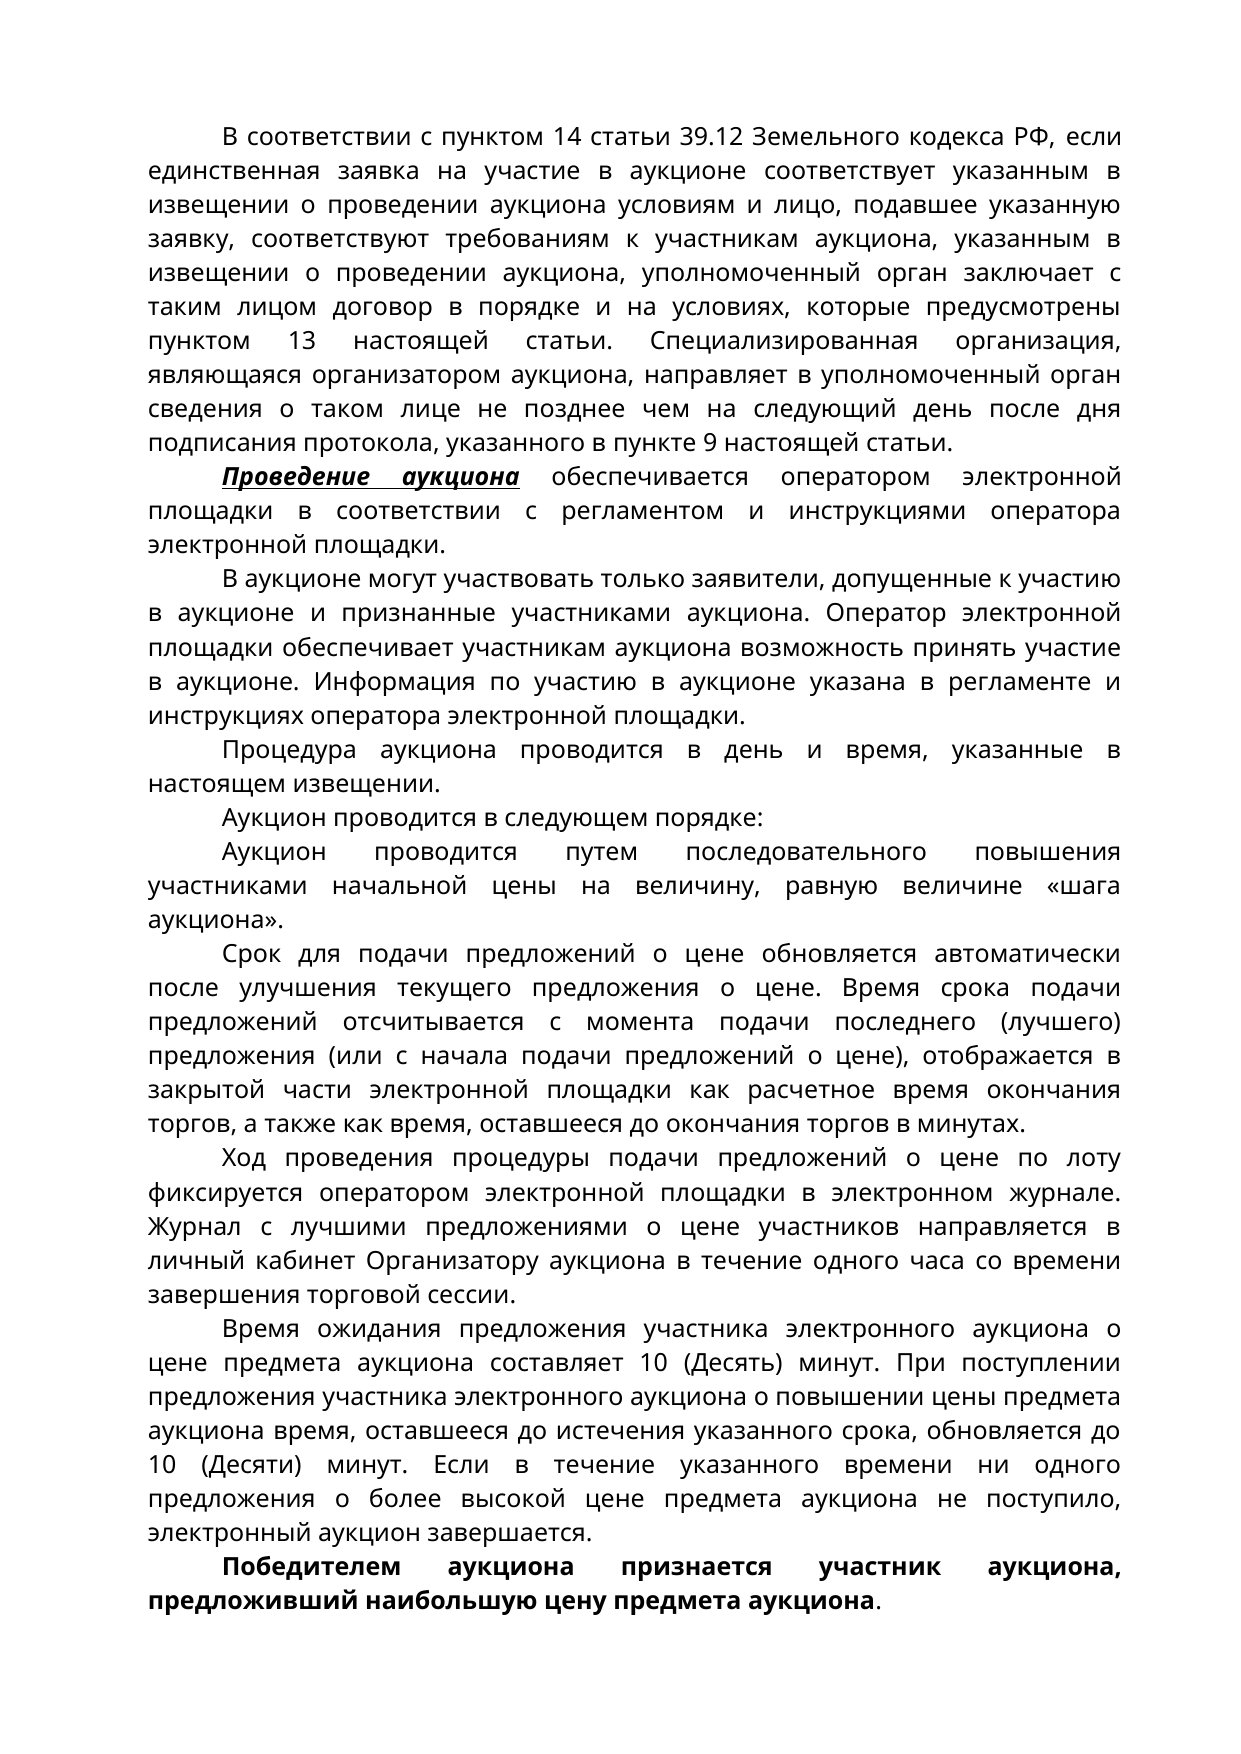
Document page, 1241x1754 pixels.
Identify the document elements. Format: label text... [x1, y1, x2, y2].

text Срок для подачи предложений о цене обновляется автоматически после улучшения текущего предложения о цене. Время срока подачи предложений отсчитывается с момента подачи последнего (лучшего) предложения (или с начала подачи предложений о цене), отображается в закрытой части электронной площадки как расчетное время окончания торгов, а также как время, оставшееся до окончания торгов в минутах. [148, 936, 1122, 1140]
text Проведение аукциона обеспечивается оператором электронной площадки в соответствии с регламентом и инструкциями оператора электронной площадки. [148, 459, 1122, 561]
text Аукцион проводится в следующем порядке: [148, 799, 1122, 833]
text В соответствии с пунктом 14 статьи 39.12 Земельного кодекса РФ, если единственная заявка на участие в аукционе соответствует указанным в извещении о проведении аукциона условиям и лицо, подавшее указанную заявку, соответствуют требованиям к участникам аукциона, указанным в извещении о проведении аукциона, уполномоченный орган заключает с таким лицом договор в порядке и на условиях, которые предусмотрены пунктом 13 настоящей статьи. Специализированная организация, являющаяся организатором аукциона, направляет в уполномоченный орган сведения о таком лице не позднее чем на следующий день после дня подписания протокола, указанного в пункте 9 настоящей статьи. [148, 118, 1122, 459]
text В аукционе могут участвовать только заявители, допущенные к участию в аукционе и признанные участниками аукциона. Оператор электронной площадки обеспечивает участникам аукциона возможность принять участие в аукционе. Информация по участию в аукционе указана в регламенте и инструкциях оператора электронной площадки. [148, 561, 1122, 731]
text Процедура аукциона проводится в день и время, указанные в настоящем извещении. [148, 731, 1122, 799]
text Аукцион проводится путем последовательного повышения участниками начальной цены на величину, равную величине «шага аукциона». [148, 833, 1122, 936]
text Время ожидания предложения участника электронного аукциона о цене предмета аукциона составляет 10 (Десять) минут. При поступлении предложения участника электронного аукциона о повышении цены предмета аукциона время, оставшееся до истечения указанного срока, обновляется до 10 (Десяти) минут. Если в течение указанного времени ни одного предложения о более высокой цене предмета аукциона не поступило, электронный аукцион завершается. [148, 1310, 1122, 1549]
text Ход проведения процедуры подачи предложений о цене по лоту фиксируется оператором электронной площадки в электронном журнале. Журнал с лучшими предложениями о цене участников направляется в личный кабинет Организатору аукциона в течение одного часа со времени завершения торговой сессии. [148, 1140, 1122, 1310]
text Победителем аукциона признается участник аукциона, предложивший наибольшую цену предмета аукциона. [148, 1549, 1122, 1617]
